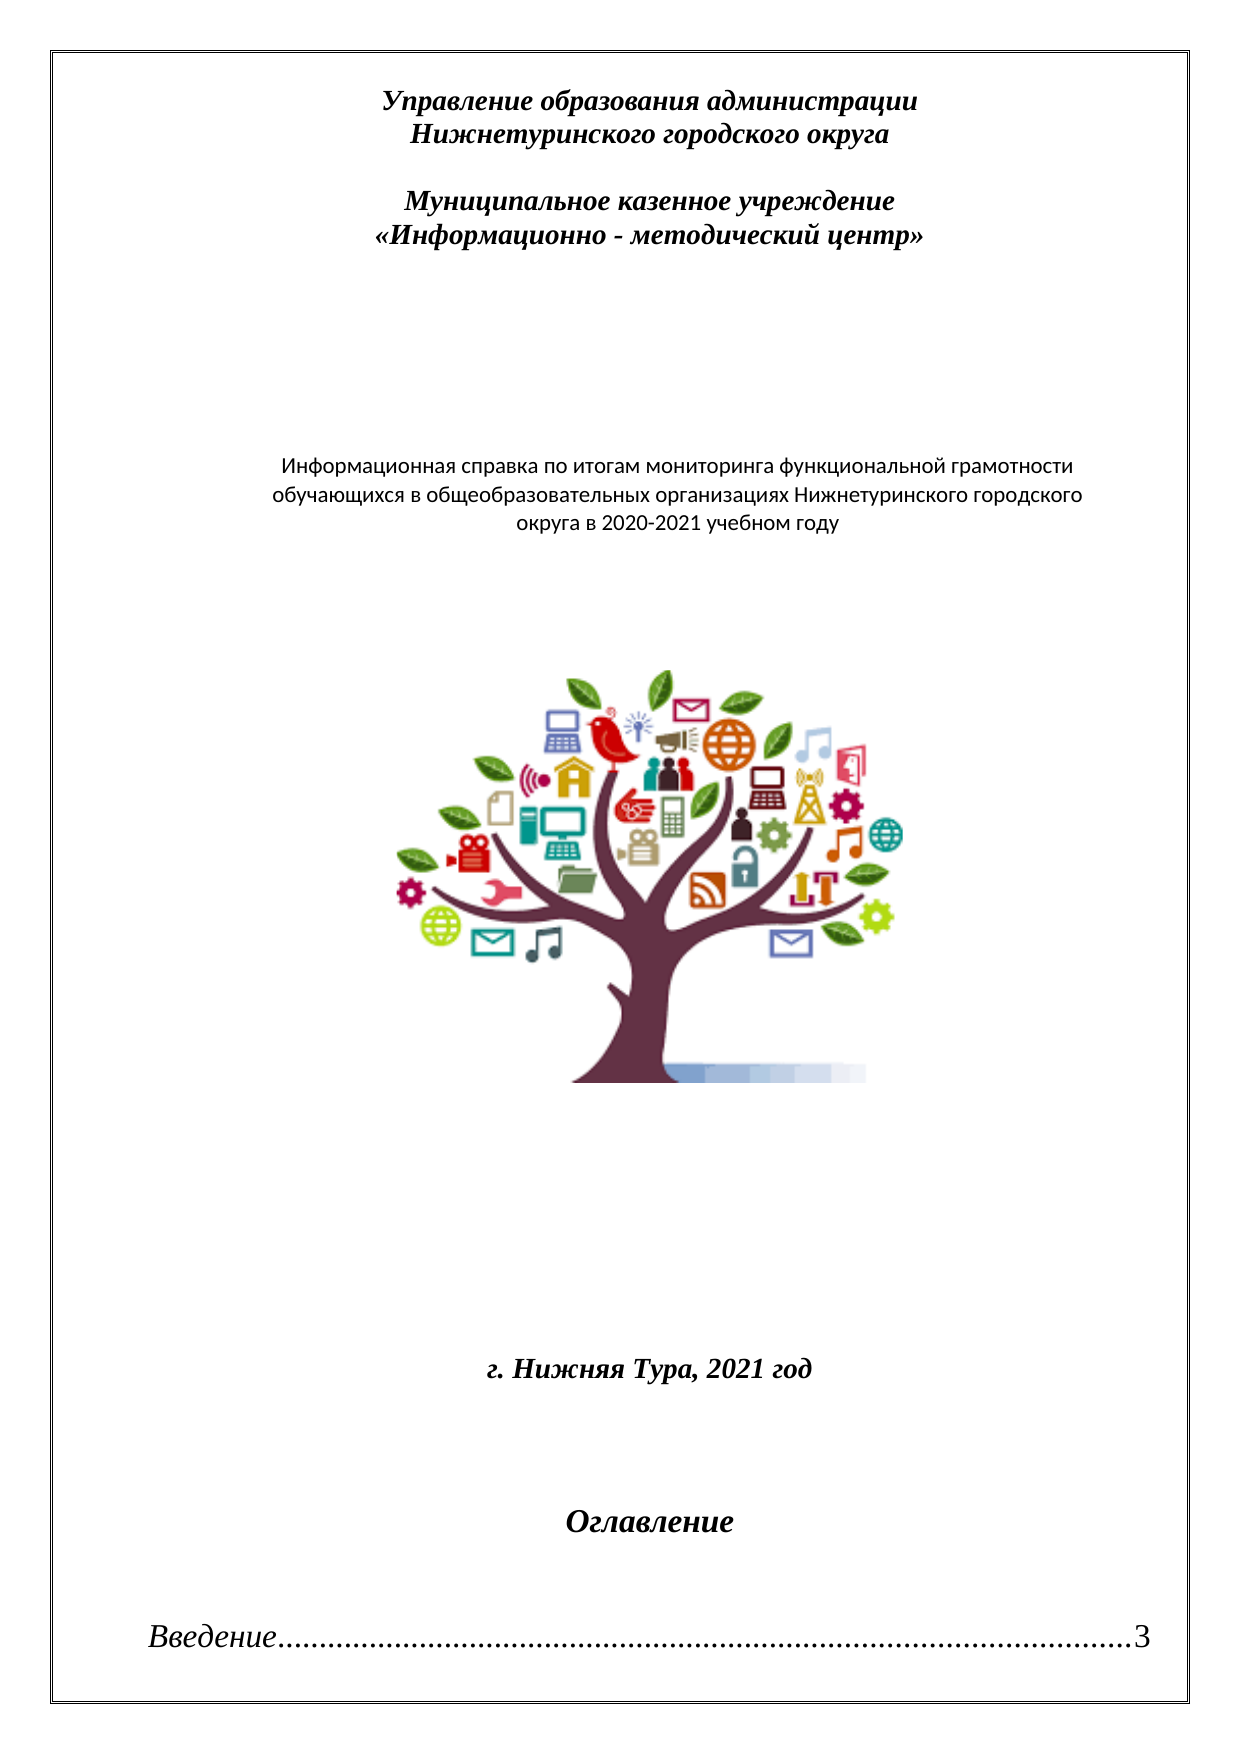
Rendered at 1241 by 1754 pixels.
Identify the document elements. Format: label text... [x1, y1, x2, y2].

text Муниципальное казенное учреждение [148, 183, 1152, 217]
text г. Нижняя Тура, 2021 год [148, 1351, 1152, 1384]
text «Информационно - методический центр» [148, 217, 1152, 250]
picture [396, 670, 903, 1083]
text Нижнетуринского городского округа [148, 116, 1152, 150]
text Управление образования администрации [148, 83, 1152, 116]
